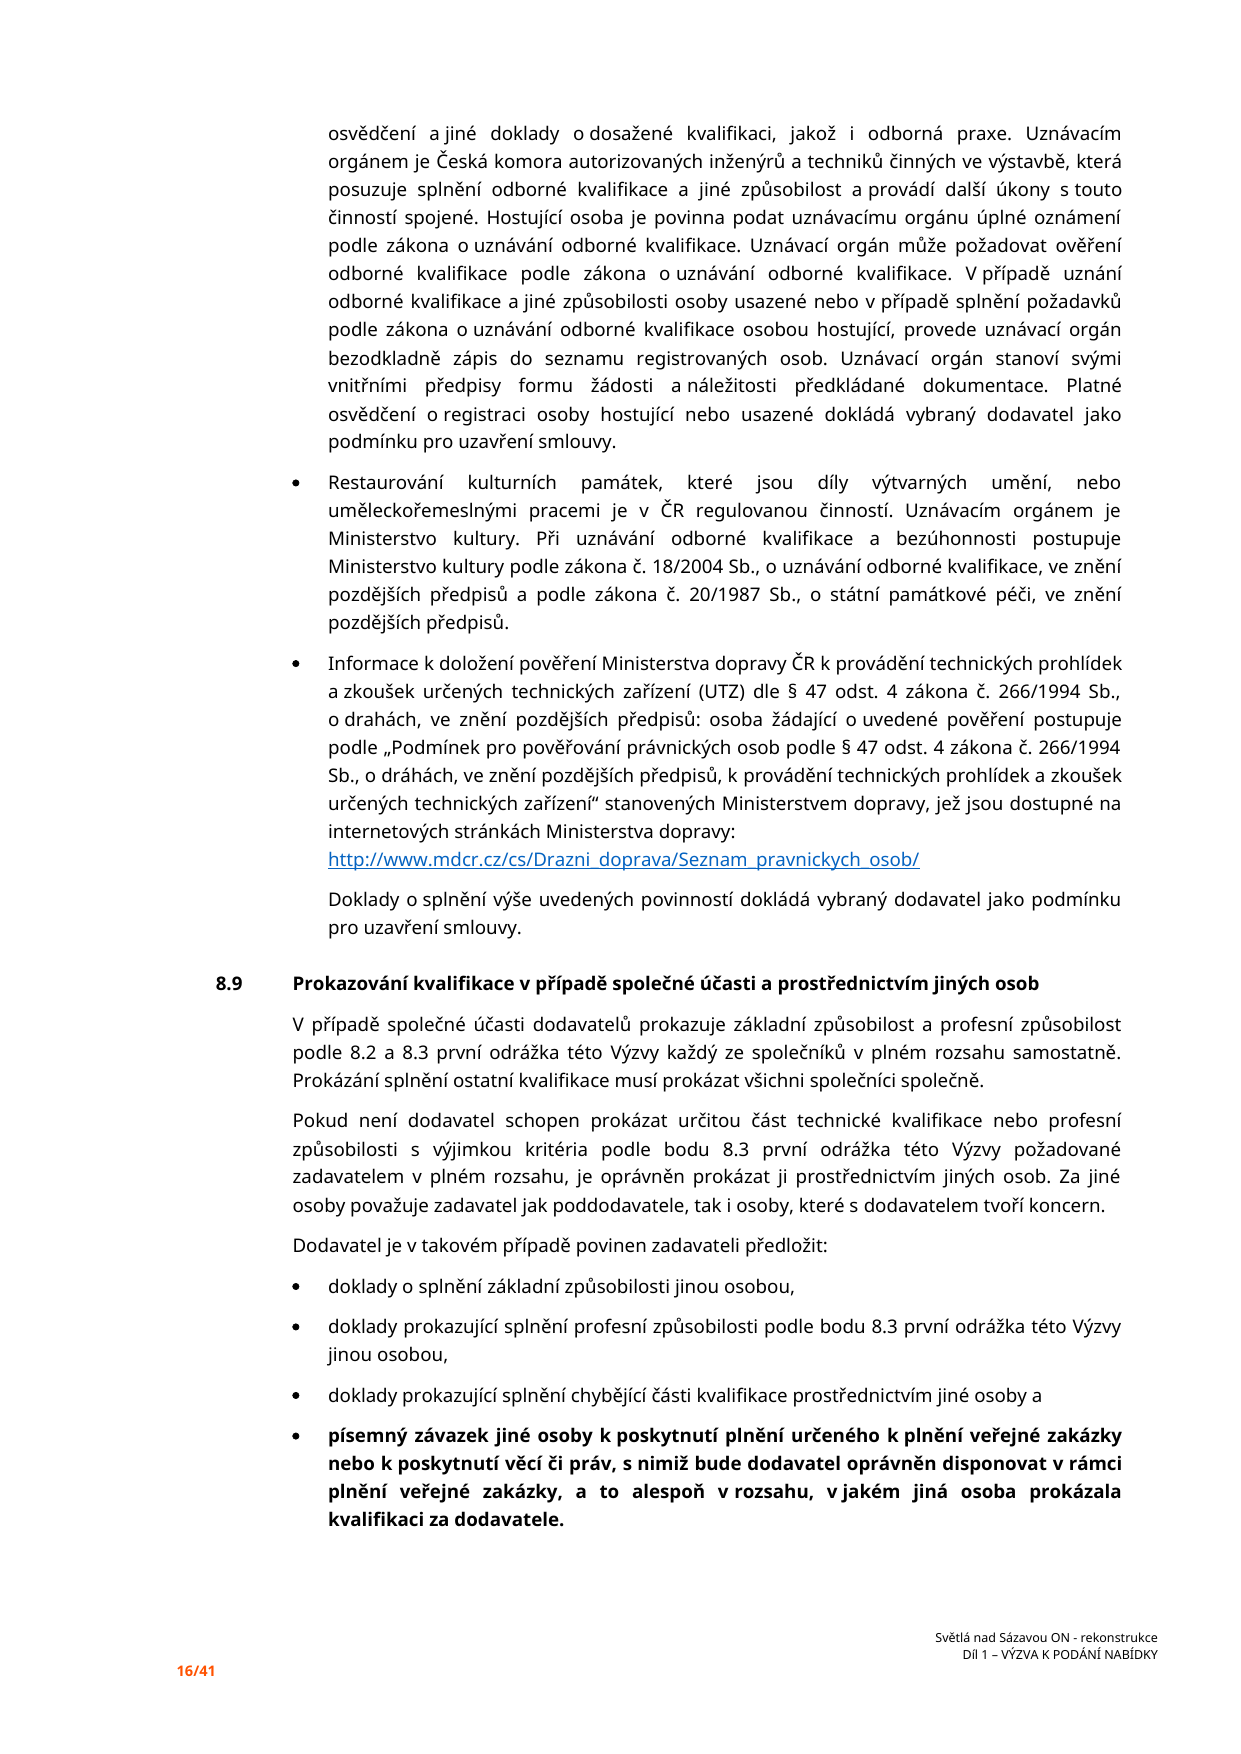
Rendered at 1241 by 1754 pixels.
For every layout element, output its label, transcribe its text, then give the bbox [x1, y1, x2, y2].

text Pokud není dodavatel schopen prokázat určitou část technické kvalifikace nebo profesní způsobilosti s výjimkou kritéria podle bodu 8.3 první odrážka této Výzvy požadované zadavatelem v plném rozsahu, je oprávněn prokázat ji prostřednictvím jiných osob. Za jiné osoby považuje zadavatel jak poddodavatele, tak i osoby, které s dodavatelem tvoří koncern. [292, 1108, 1122, 1217]
text Prokazování kvalifikace v případě společné účasti a prostřednictvím jiných osob [216, 971, 1122, 996]
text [292, 121, 1122, 454]
text doklady prokazující splnění profesní způsobilosti podle bodu 8.3 první odrážka této Výzvy jinou osobou, [292, 1313, 1122, 1367]
text písemný závazek jiné osoby k poskytnutí plnění určeného k plnění veřejné zakázky nebo k poskytnutí věcí či práv, s nimiž bude dodavatel oprávněn disponovat v rámci plnění veřejné zakázky, a to alespoň v rozsahu, v jakém jiná osoba prokázala kvalifikaci za dodavatele. [292, 1422, 1122, 1532]
text Doklady o splnění výše uvedených povinností dokládá vybraný dodavatel jako podmínku pro uzavření smlouvy. [328, 887, 1122, 940]
text doklady o splnění základní způsobilosti jinou osobou, [292, 1273, 1122, 1298]
text V případě společné účasti dodavatelů prokazuje základní způsobilost a profesní způsobilost podle 8.2 a 8.3 první odrážka této Výzvy každý ze společníků v plném rozsahu samostatně. Prokázání splnění ostatní kvalifikace musí prokázat všichni společníci společně. [292, 1011, 1122, 1093]
text Informace k doložení pověření Ministerstva dopravy ČR k provádění technických prohlídek a zkoušek určených technických zařízení (UTZ) dle § 47 odst. 4 zákona č. 266/1994 Sb., o drahách, ve znění pozdějších předpisů: osoba žádající o uvedené pověření postupuje podle „Podmínek pro pověřování právnických osob podle § 47 odst. 4 zákona č. 266/1994 Sb., o dráhách, ve znění pozdějších předpisů, k provádění technických prohlídek a zkoušek určených technických zařízení“ stanovených Ministerstvem dopravy, jež jsou dostupné na internetových stránkách Ministerstva dopravy: [292, 650, 1122, 844]
text Restaurování kulturních památek, které jsou díly výtvarných umění, nebo uměleckořemeslnými pracemi je v ČR regulovanou činností. Uznávacím orgánem je Ministerstvo kultury. Při uznávání odborné kvalifikace a bezúhonnosti postupuje Ministerstvo kultury podle zákona č. 18/2004 Sb., o uznávání odborné kvalifikace, ve znění pozdějších předpisů a podle zákona č. 20/1987 Sb., o státní památkové péči, ve znění pozdějších předpisů. [292, 469, 1122, 635]
text http://www.mdcr.cz/cs/Drazni_doprava/Seznam_pravnickych_osob/ [328, 846, 1122, 872]
text doklady prokazující splnění chybějící části kvalifikace prostřednictvím jiné osoby a [292, 1382, 1122, 1407]
text Dodavatel je v takovém případě povinen zadavateli předložit: [292, 1232, 1122, 1258]
